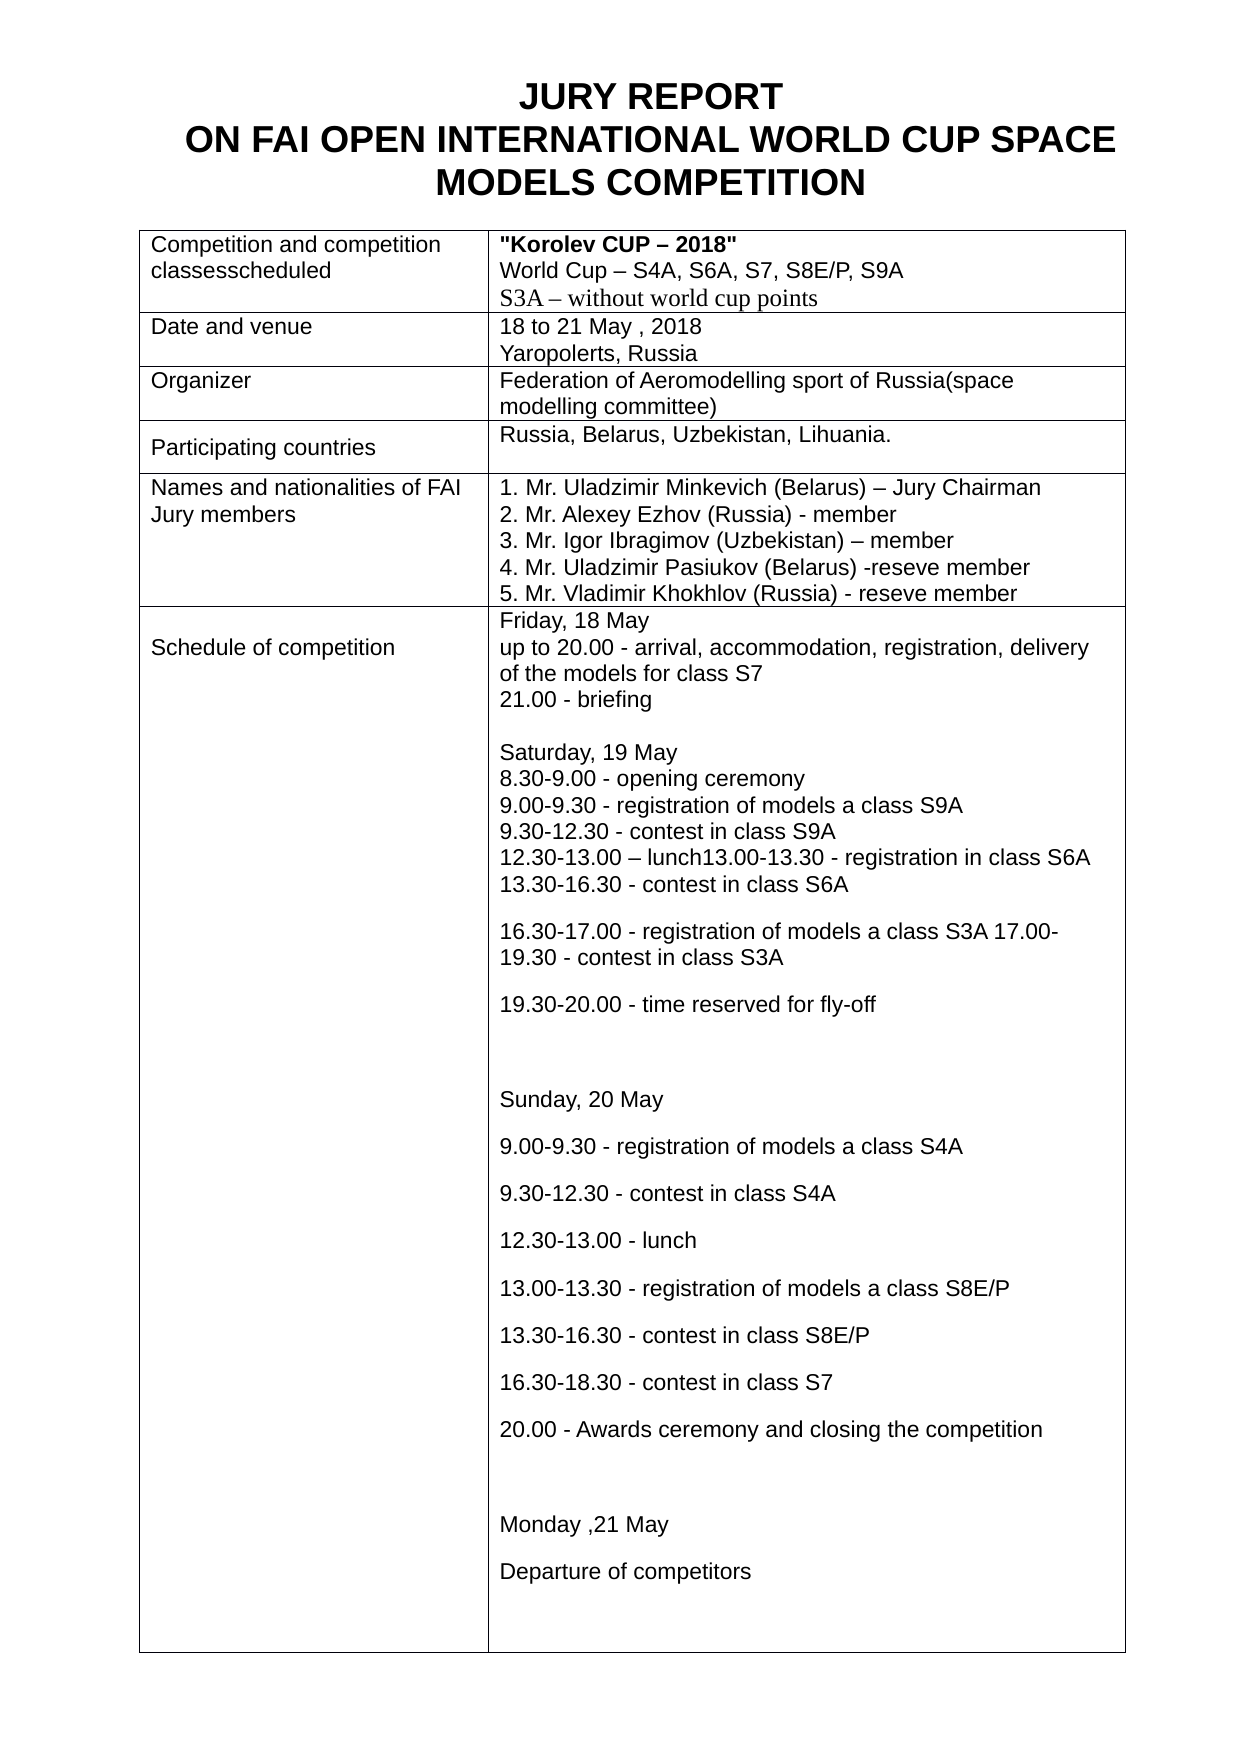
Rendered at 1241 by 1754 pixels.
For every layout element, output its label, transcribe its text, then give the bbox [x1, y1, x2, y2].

table_cell Participating countries [140, 421, 488, 473]
table_cell 1. Mr. Uladzimir Minkevich (Belarus) – Jury Chаirman 2. Mr. Alexey Ezhov (Russia) - member 3. Mr. Igor Ibragimov (Uzbekistan) – member 4. Mr. Uladzimir Pasiukov (Belarus) -reseve member 5. Mr. Vladimir Khokhlov (Russia) - reseve member [489, 474, 1125, 606]
table_header "Korolev CUP – 2018" World Cup – S4A, S6A, S7, S8E/P, S9A S3A – without world cup points [489, 231, 1125, 312]
table_cell Federation of Aeromodelling sport of Russia(space modelling committee) [489, 367, 1125, 419]
table_cell Date and venue [140, 313, 488, 366]
table_cell 18 to 21 May , 2018 Yaropolerts, Russia [489, 313, 1125, 366]
table_cell Organizer [140, 367, 488, 419]
text JURY REPORT [150, 74, 1152, 117]
table_cell Names and nationalities of FAI Jury members [140, 474, 488, 606]
text ON FAI OPEN INTERNATIONAL WORLD CUP SPACE MODELS COMPETITION [150, 117, 1152, 203]
table_cell Friday, 18 May up to 20.00 - arrival, accommodation, registration, delivery of the models for class S7 21.00 - briefing Saturday, 19 May 8.30-9.00 - opening ceremony 9.00-9.30 - registration of models a class S9A 9.30-12.30 - contest in class S9A 12.30-13.00 – lunch13.00-13.30 - registration in class S6A 13.30-16.30 - contest in class S6A 16.30-17.00 - registration of models a class S3A 17.00-19.30 - contest in class S3A 19.30-20.00 - time reserved for fly-off Sunday, 20 May 9.00-9.30 - registration of models a class S4A 9.30-12.30 - contest in class S4A 12.30-13.00 - lunch 13.00-13.30 - registration of models a class S8E/P 13.30-16.30 - contest in class S8E/P 16.30-18.30 - contest in class S7 20.00 - Awards ceremony and closing the competition Monday ,21 May Departure of competitors [489, 607, 1125, 1652]
table_cell Schedule of competition [140, 607, 488, 1652]
table_cell Russia, Belarus, Uzbekistan, Lihuania. [489, 421, 1125, 473]
table_header Competition and competition classesscheduled [140, 231, 488, 312]
